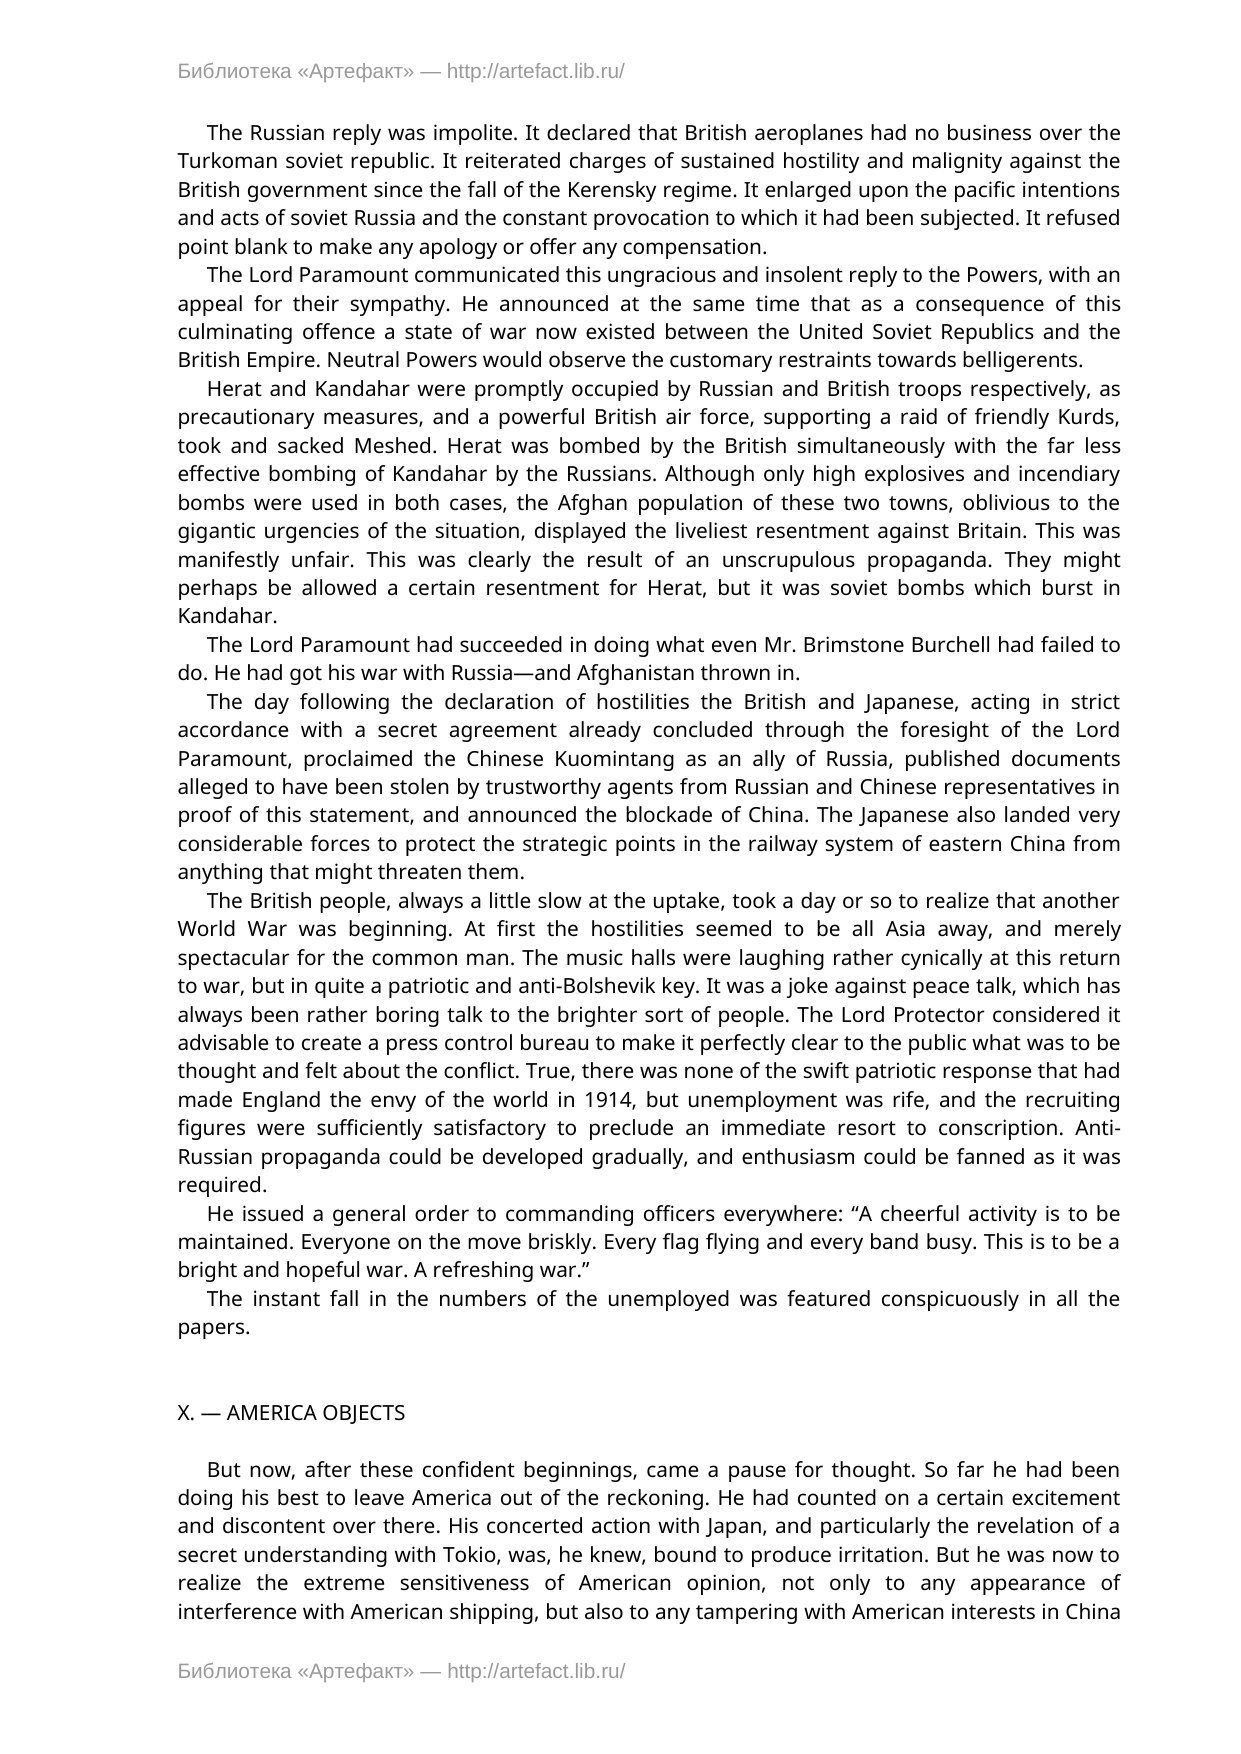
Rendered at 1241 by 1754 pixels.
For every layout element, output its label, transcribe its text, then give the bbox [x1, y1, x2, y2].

text Herat and Kandahar were promptly occupied by Russian and British troops respectively, as precautionary measures, and a powerful British air force, supporting a raid of friendly Kurds, took and sacked Meshed. Herat was bombed by the British simultaneously with the far less effective bombing of Kandahar by the Russians. Although only high explosives and incendiary bombs were used in both cases, the Afghan population of these two towns, oblivious to the gigantic urgencies of the situation, displayed the liveliest resentment against Britain. This was manifestly unfair. This was clearly the result of an unscrupulous propaganda. They might perhaps be allowed a certain resentment for Herat, but it was soviet bombs which burst in Kandahar. [177, 374, 1122, 630]
text The Lord Paramount communicated this ungracious and insolent reply to the Powers, with an appeal for their sympathy. He announced at the same time that as a consequence of this culminating offence a state of war now existed between the United Soviet Republics and the British Empire. Neutral Powers would observe the customary restraints towards belligerents. [177, 260, 1122, 374]
text The British people, always a little slow at the uptake, took a day or so to realize that another World War was beginning. At first the hostilities seemed to be all Asia away, and merely spectacular for the common man. The music halls were laughing rather cynically at this return to war, but in quite a patriotic and anti-Bolshevik key. It was a joke against peace talk, which has always been rather boring talk to the brighter sort of people. The Lord Protector considered it advisable to create a press control bureau to make it perfectly clear to the public what was to be thought and felt about the conflict. True, there was none of the swift patriotic response that had made England the envy of the world in 1914, but unemployment was rife, and the recruiting figures were sufficiently satisfactory to preclude an immediate resort to conscription. Anti-Russian propaganda could be developed gradually, and enthusiasm could be fanned as it was required. [177, 886, 1122, 1199]
text The Lord Paramount had succeeded in doing what even Mr. Brimstone Burchell had failed to do. He had got his war with Russia—and Afghanistan thrown in. [177, 630, 1122, 687]
text He issued a general order to commanding officers everywhere: “A cheerful activity is to be maintained. Everyone on the move briskly. Every flag flying and every band busy. This is to be a bright and hopeful war. A refreshing war.” [177, 1199, 1122, 1284]
text The day following the declaration of hostilities the British and Japanese, acting in strict accordance with a secret agreement already concluded through the foresight of the Lord Paramount, proclaimed the Chinese Kuomintang as an ally of Russia, published documents alleged to have been stolen by trustworthy agents from Russian and Chinese representatives in proof of this statement, and announced the blockade of China. The Japanese also landed very considerable forces to protect the strategic points in the railway system of eastern China from anything that might threaten them. [177, 687, 1122, 886]
subtitle X. — AMERICA OBJECTS [177, 1398, 1122, 1426]
text The instant fall in the numbers of the unemployed was featured conspicuously in all the papers. [177, 1284, 1122, 1341]
text The Russian reply was impolite. It declared that British aeroplanes had no business over the Turkoman soviet republic. It reiterated charges of sustained hostility and malignity against the British government since the fall of the Kerensky regime. It enlarged upon the pacific intentions and acts of soviet Russia and the constant provocation to which it had been subjected. It refused point blank to make any apology or offer any compensation. [177, 118, 1122, 260]
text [177, 1455, 1122, 1625]
